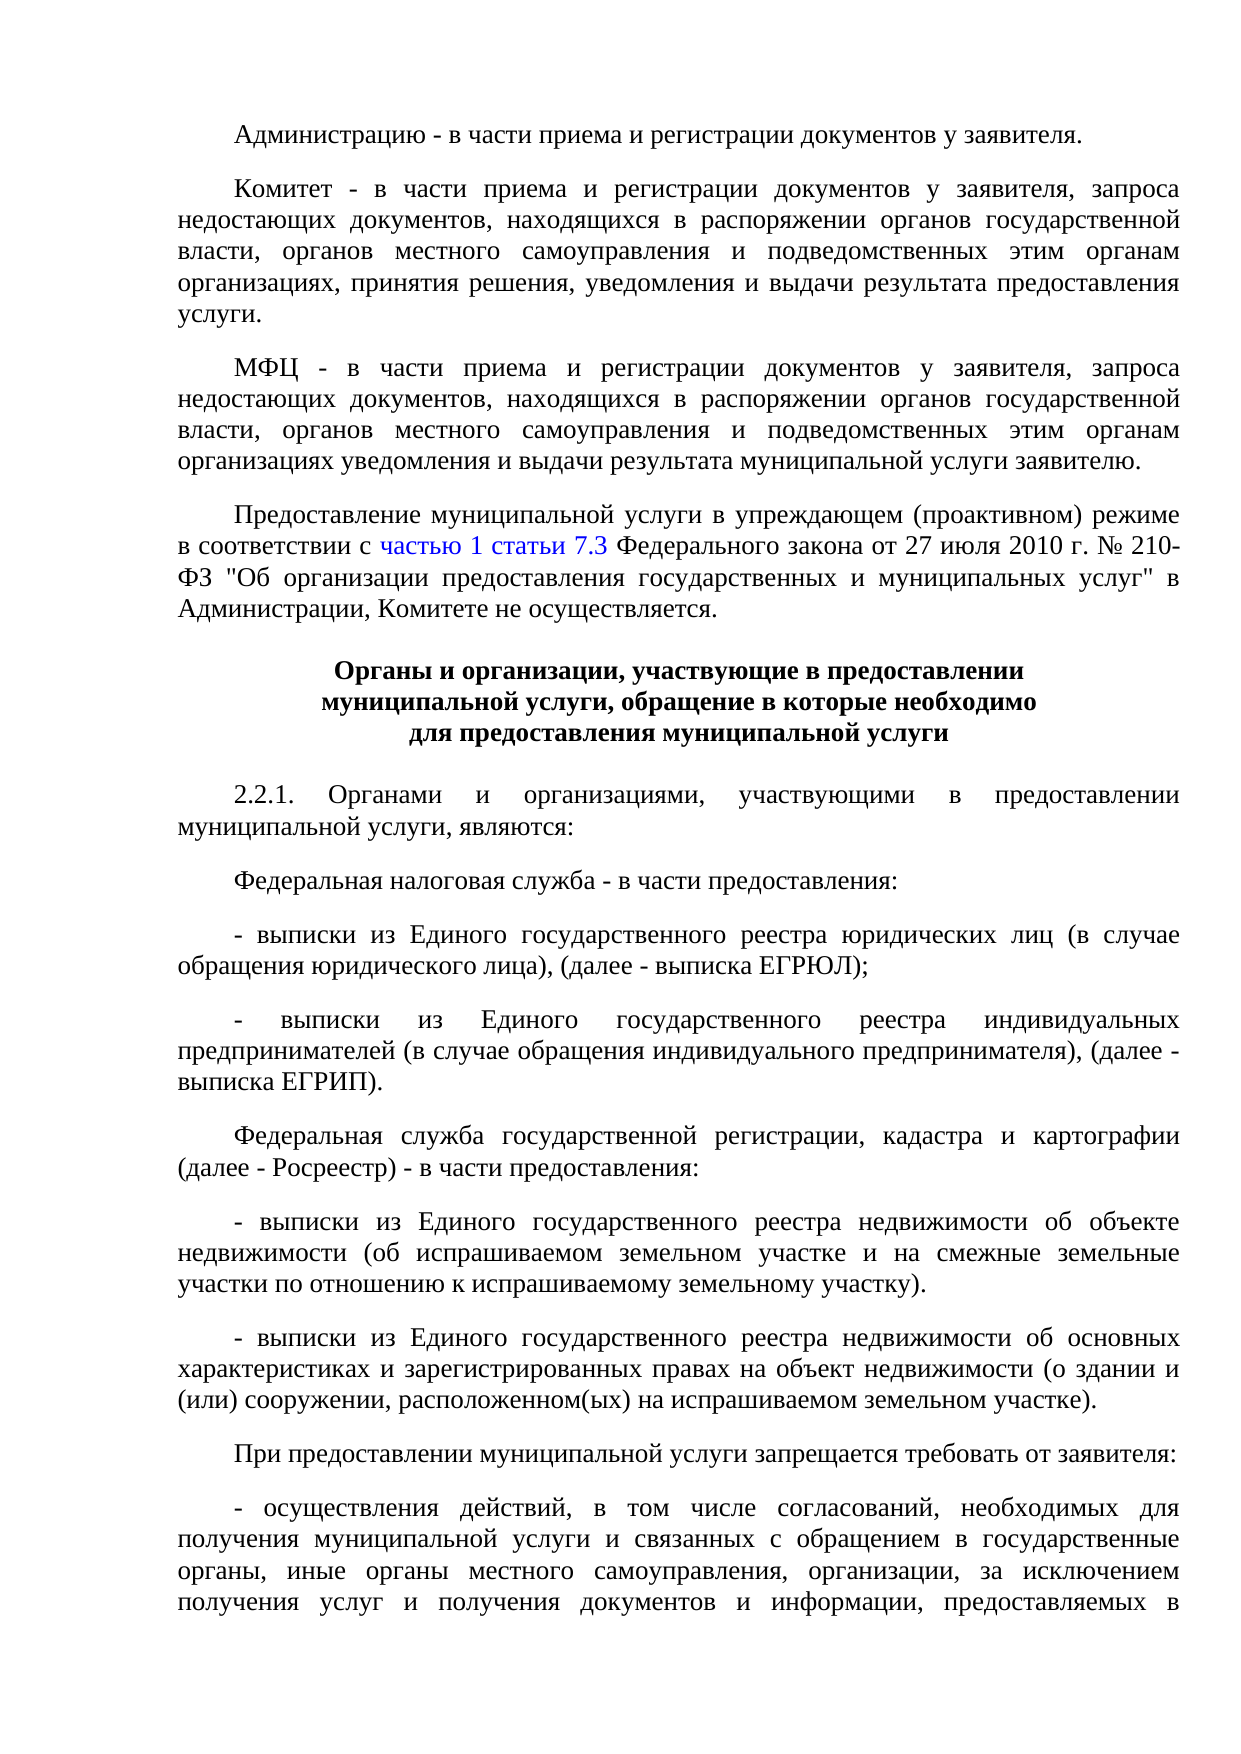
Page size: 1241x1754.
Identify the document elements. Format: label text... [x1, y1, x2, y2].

text - выписки из Единого государственного реестра недвижимости об основных характеристиках и зарегистрированных правах на объект недвижимости (о здании и (или) сооружении, расположенном(ых) на испрашиваемом земельном участке). [177, 1321, 1181, 1414]
text - выписки из Единого государственного реестра недвижимости об объекте недвижимости (об испрашиваемом земельном участке и на смежные земельные участки по отношению к испрашиваемому земельному участку). [177, 1205, 1181, 1298]
title муниципальной услуги, обращение в которые необходимо [177, 685, 1181, 716]
text Федеральная налоговая служба - в части предоставления: [177, 864, 1181, 895]
text - выписки из Единого государственного реестра индивидуальных предпринимателей (в случае обращения индивидуального предпринимателя), (далее - выписка ЕГРИП). [177, 1003, 1181, 1097]
text МФЦ - в части приема и регистрации документов у заявителя, запроса недостающих документов, находящихся в распоряжении органов государственной власти, органов местного самоуправления и подведомственных этим органам организациях уведомления и выдачи результата муниципальной услуги заявителю. [177, 351, 1181, 475]
text Федеральная служба государственной регистрации, кадастра и картографии (далее - Росреестр) - в части предоставления: [177, 1119, 1181, 1182]
text Администрацию - в части приема и регистрации документов у заявителя. [177, 118, 1181, 149]
title Органы и организации, участвующие в предоставлении [177, 654, 1181, 685]
text - выписки из Единого государственного реестра юридических лиц (в случае обращения юридического лица), (далее - выписка ЕГРЮЛ); [177, 918, 1181, 980]
text 2.2.1. Органами и организациями, участвующими в предоставлении муниципальной услуги, являются: [177, 779, 1181, 841]
text При предоставлении муниципальной услуги запрещается требовать от заявителя: [177, 1437, 1181, 1468]
text Предоставление муниципальной услуги в упреждающем (проактивном) режиме в соответствии с частью 1 статьи 7.3 Федерального закона от 27 июля 2010 г. № 210-ФЗ "Об организации предоставления государственных и муниципальных услуг" в Администрации, Комитете не осуществляется. [177, 498, 1181, 623]
title для предоставления муниципальной услуги [177, 716, 1181, 747]
text Комитет - в части приема и регистрации документов у заявителя, запроса недостающих документов, находящихся в распоряжении органов государственной власти, органов местного самоуправления и подведомственных этим органам организациях, принятия решения, уведомления и выдачи результата предоставления услуги. [177, 172, 1181, 328]
